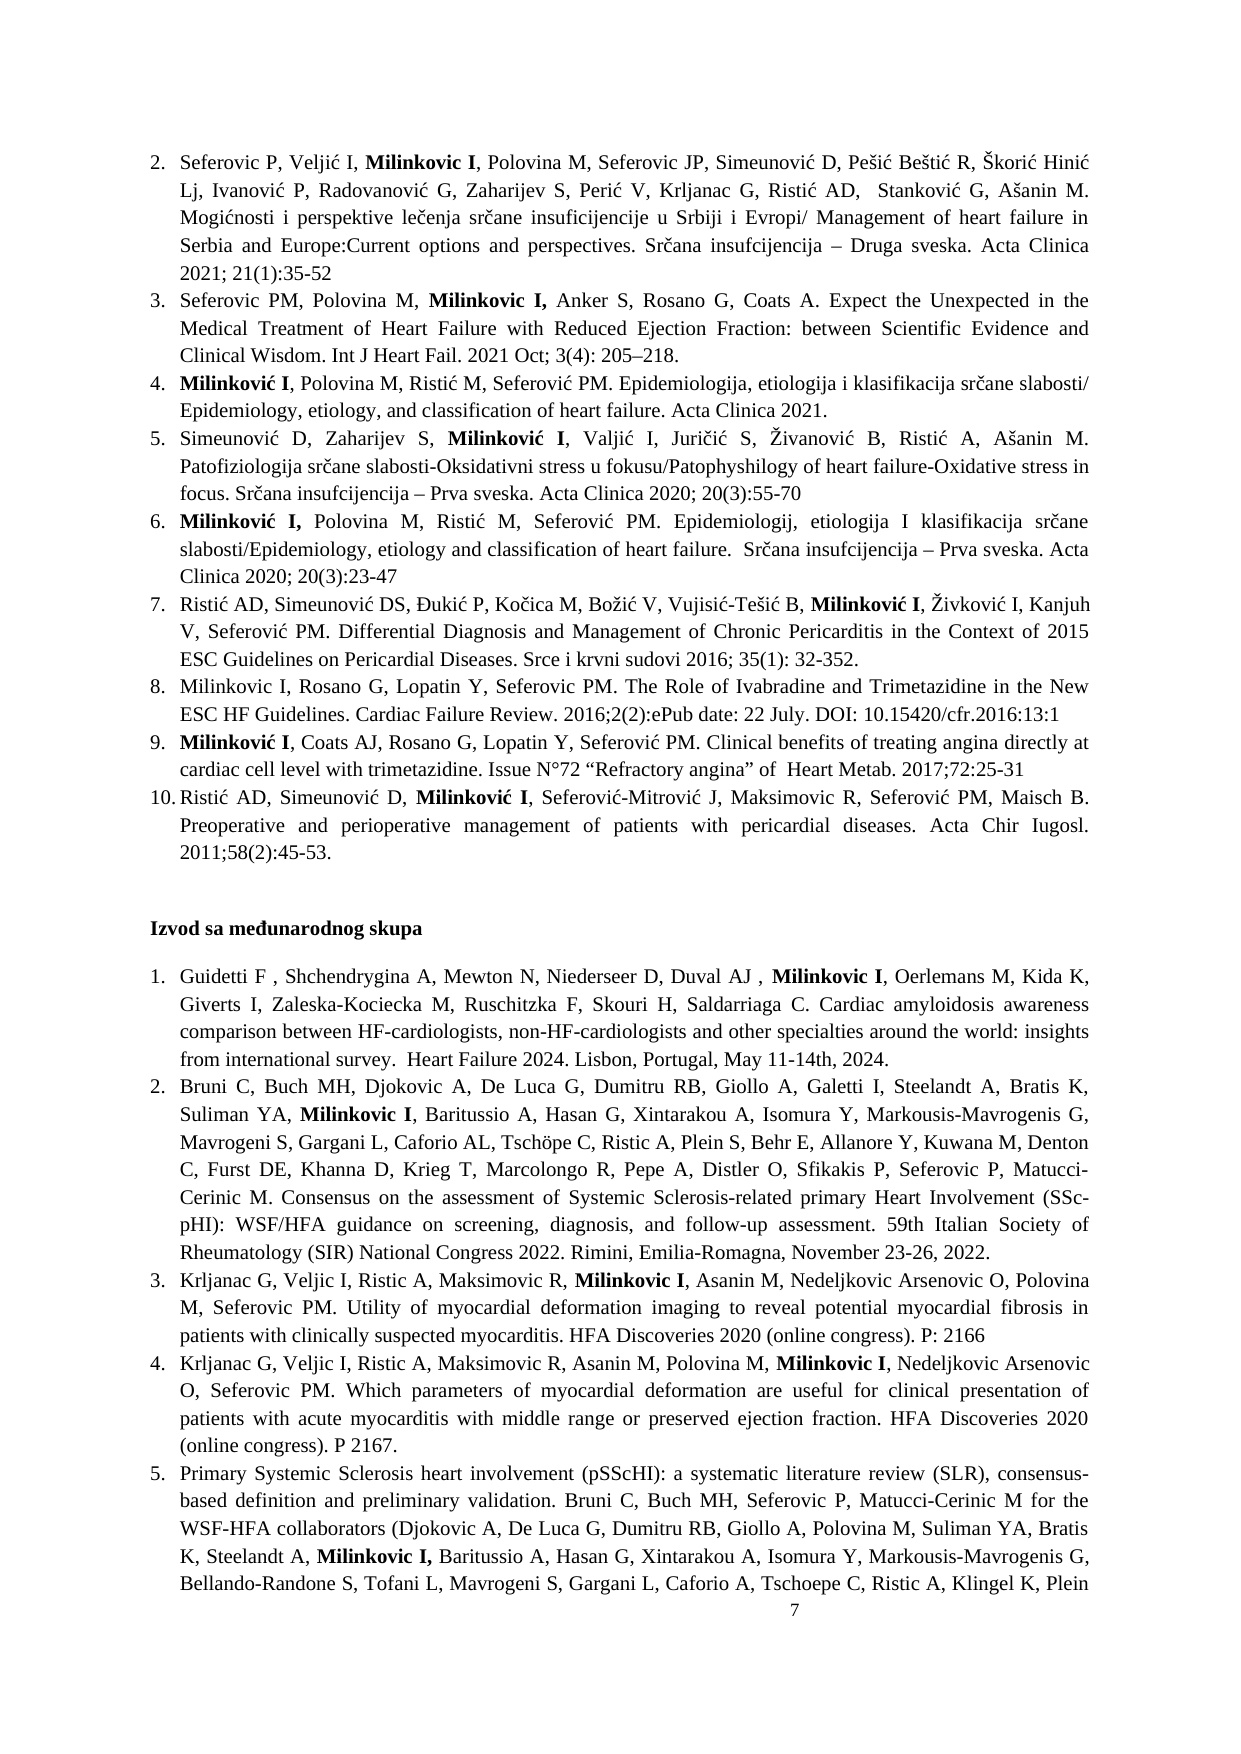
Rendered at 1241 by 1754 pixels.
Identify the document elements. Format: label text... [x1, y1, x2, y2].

list Milinkovic I, Rosano G, Lopatin Y, Seferovic PM. The Role of Ivabradine and Trimetazidine in the New ESC HF Guidelines. Cardiac Failure Review. 2016;2(2):ePub date: 22 July. DOI: 10.15420/cfr.2016:13:1 [150, 674, 1090, 726]
list Bruni C, Buch MH, Djokovic A, De Luca G, Dumitru RB, Giollo A, Galetti I, Steelandt A, Bratis K, Suliman YA, Milinkovic I, Baritussio A, Hasan G, Xintarakou A, Isomura Y, Markousis-Mavrogenis G, Mavrogeni S, Gargani L, Caforio AL, Tschöpe C, Ristic A, Plein S, Behr E, Allanore Y, Kuwana M, Denton C, Furst DE, Khanna D, Krieg T, Marcolongo R, Pepe A, Distler O, Sfikakis P, Seferovic P, Matucci-Cerinic M. Consensus on the assessment of Systemic Sclerosis-related primary Heart Involvement (SSc-pHI): WSF/HFA guidance on screening, diagnosis, and follow-up assessment. 59th Italian Society of Rheumatology (SIR) National Congress 2022. Rimini, Emilia-Romagna, November 23-26, 2022. [150, 1074, 1090, 1264]
list Krljanac G, Veljic I, Ristic A, Maksimovic R, Milinkovic I, Asanin M, Nedeljkovic Arsenovic O, Polovina M, Seferovic PM. Utility of myocardial deformation imaging to reveal potential myocardial fibrosis in patients with clinically suspected myocarditis. HFA Discoveries 2020 (online congress). P: 2166 [150, 1268, 1090, 1347]
list Simeunović D, Zaharijev S, Milinković I, Valjić I, Juričić S, Živanović B, Ristić A, Ašanin M. Patofiziologija srčane slabosti-Oksidativni stress u fokusu/Patophyshilogy of heart failure-Oxidative stress in focus. Srčana insufcijencija – Prva sveska. Acta Clinica 2020; 20(3):55-70 [150, 426, 1090, 505]
list Krljanac G, Veljic I, Ristic A, Maksimovic R, Asanin M, Polovina M, Milinkovic I, Nedeljkovic Arsenovic O, Seferovic PM. Which parameters of myocardial deformation are useful for clinical presentation of patients with acute myocarditis with middle range or preserved ejection fraction. HFA Discoveries 2020 (online congress). P 2167. [150, 1350, 1090, 1457]
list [150, 1461, 1090, 1595]
list Milinković I, Coats AJ, Rosano G, Lopatin Y, Seferović PM. Clinical benefits of treating angina directly at cardiac cell level with trimetazidine. Issue N°72 “Refractory angina” of Heart Metab. 2017;72:25-31 [150, 730, 1090, 781]
list Milinković I, Polovina M, Ristić M, Seferović PM. Epidemiologija, etiologija i klasifikacija srčane slabosti/ Epidemiology, etiology, and classification of heart failure. Acta Clinica 2021. [150, 371, 1090, 422]
list Seferovic P, Veljić I, Milinkovic I, Polovina M, Seferovic JP, Simeunović D, Pešić Beštić R, Škorić Hinić Lj, Ivanović P, Radovanović G, Zaharijev S, Perić V, Krljanac G, Ristić AD, Stanković G, Ašanin M. Mogićnosti i perspektive lečenja srčane insuficijencije u Srbiji i Evropi/ Management of heart failure in Serbia and Europe:Current options and perspectives. Srčana insufcijencija – Druga sveska. Acta Clinica 2021; 21(1):35-52 [150, 150, 1090, 284]
text Izvod sa međunarodnog skupa [150, 916, 1090, 940]
list Milinković I, Polovina M, Ristić M, Seferović PM. Epidemiologij, etiologija I klasifikacija srčane slabosti/Epidemiology, etiology and classification of heart failure. Srčana insufcijencija – Prva sveska. Acta Clinica 2020; 20(3):23-47 [150, 509, 1090, 588]
list Guidetti F , Shchendrygina A, Mewton N, Niederseer D, Duval AJ , Milinkovic I, Oerlemans M, Kida K, Giverts I, Zaleska-Kociecka M, Ruschitzka F, Skouri H, Saldarriaga C. Cardiac amyloidosis awareness comparison between HF-cardiologists, non-HF-cardiologists and other specialties around the world: insights from international survey. Heart Failure 2024. Lisbon, Portugal, May 11-14th, 2024. [150, 964, 1090, 1071]
list Ristić AD, Simeunović DS, Đukić P, Kočica M, Božić V, Vujisić-Tešić B, Milinković I, Živković I, Kanjuh V, Seferović PM. Differential Diagnosis and Management of Chronic Pericarditis in the Context of 2015 ESC Guidelines on Pericardial Diseases. Srce i krvni sudovi 2016; 35(1): 32-352. [150, 592, 1090, 671]
list Ristić AD, Simeunović D, Milinković I, Seferović-Mitrović J, Maksimovic R, Seferović PM, Maisch B. Preoperative and perioperative management of patients with pericardial diseases. Acta Chir Iugosl. 2011;58(2):45-53. [150, 785, 1090, 864]
list Seferovic PM, Polovina M, Milinkovic I, Anker S, Rosano G, Coats A. Expect the Unexpected in the Medical Treatment of Heart Failure with Reduced Ejection Fraction: between Scientific Evidence and Clinical Wisdom. Int J Heart Fail. 2021 Oct; 3(4): 205–218. [150, 288, 1090, 367]
